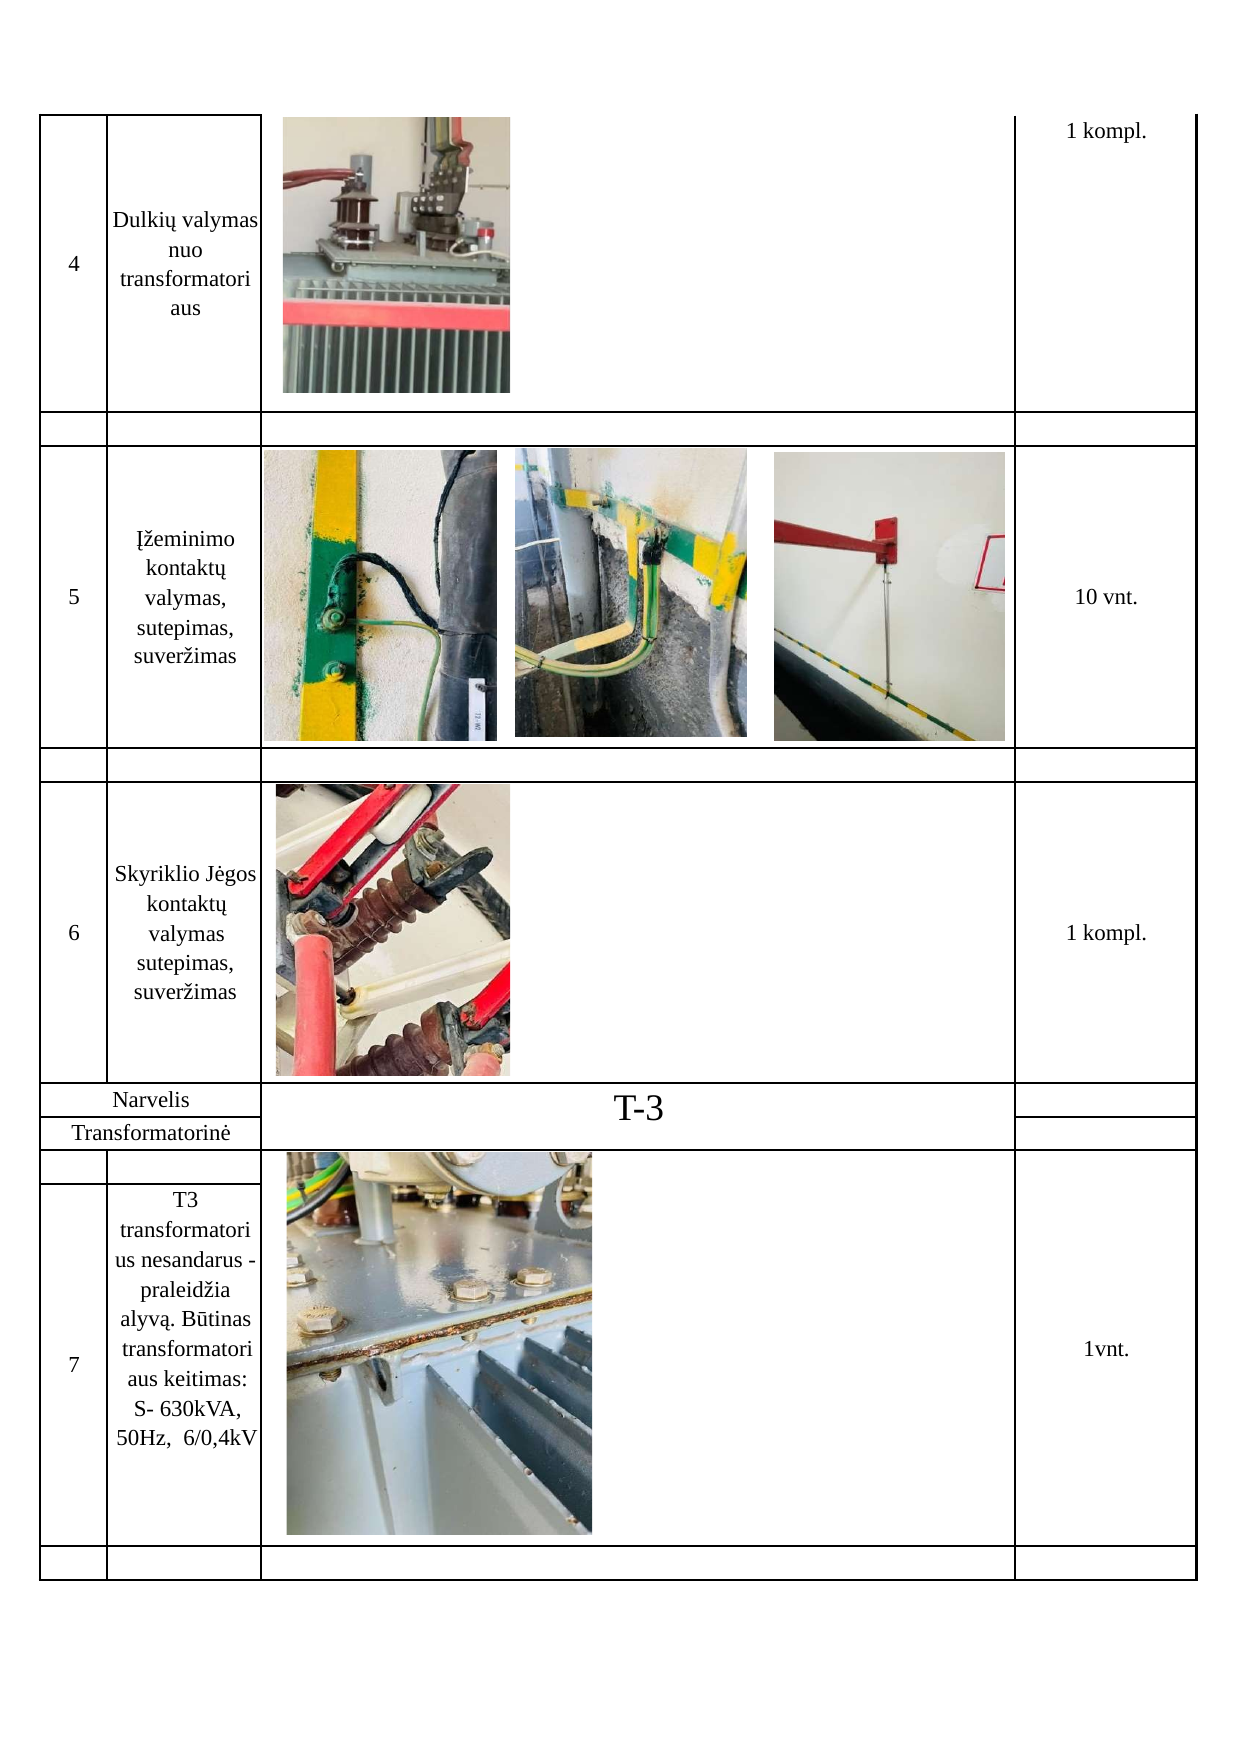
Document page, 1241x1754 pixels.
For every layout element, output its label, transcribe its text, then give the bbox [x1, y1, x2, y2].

table_cell [41, 749, 106, 781]
table_cell [1016, 1547, 1195, 1578]
table_cell [1016, 1118, 1195, 1149]
table_cell Narvelis [41, 1084, 260, 1116]
picture [275, 784, 511, 1076]
table_cell [108, 1547, 260, 1578]
table_cell 5 [41, 447, 106, 747]
table_cell Įžeminimo kontaktų valymas, sutepimas, suveržimas [108, 447, 260, 747]
table_cell [262, 1151, 1014, 1545]
table_cell [262, 749, 1014, 781]
table_cell 7 [41, 1185, 106, 1545]
picture [515, 448, 747, 737]
table_cell [262, 1547, 1014, 1578]
picture [774, 452, 1005, 741]
table_cell [108, 749, 260, 781]
table_cell 1vnt. [1016, 1151, 1195, 1545]
table_cell [1016, 1084, 1195, 1116]
table_header 1 kompl. [1015, 114, 1195, 411]
table_header 4 [41, 116, 106, 411]
table_cell 1 kompl. [1016, 783, 1195, 1082]
table_cell T-3 [262, 1084, 1014, 1149]
table_cell [41, 1151, 106, 1183]
table_cell [262, 447, 1014, 747]
table_cell [262, 413, 1014, 445]
picture [264, 450, 497, 741]
table_cell [108, 1151, 260, 1183]
table_cell [262, 783, 1014, 1082]
table_header [262, 114, 1015, 411]
table_header Dulkių valymas nuo transformatori aus [108, 116, 260, 411]
table_cell [41, 413, 106, 445]
table_cell Skyriklio Jėgos kontaktų valymas sutepimas, suveržimas [108, 783, 260, 1082]
table_cell 6 [41, 783, 106, 1082]
table_cell [108, 413, 260, 445]
picture [282, 117, 511, 393]
table_cell [41, 1547, 106, 1578]
table_cell Transformatorinė [41, 1118, 260, 1149]
table_cell [1016, 749, 1195, 781]
table_cell T3 transformatori us nesandarus - praleidžia alyvą. Būtinas transformatori aus keitimas: S- 630kVA, 50Hz, 6/0,4kV [108, 1185, 260, 1545]
table_cell [1016, 413, 1195, 445]
picture [286, 1152, 593, 1535]
table_cell 10 vnt. [1016, 447, 1195, 747]
